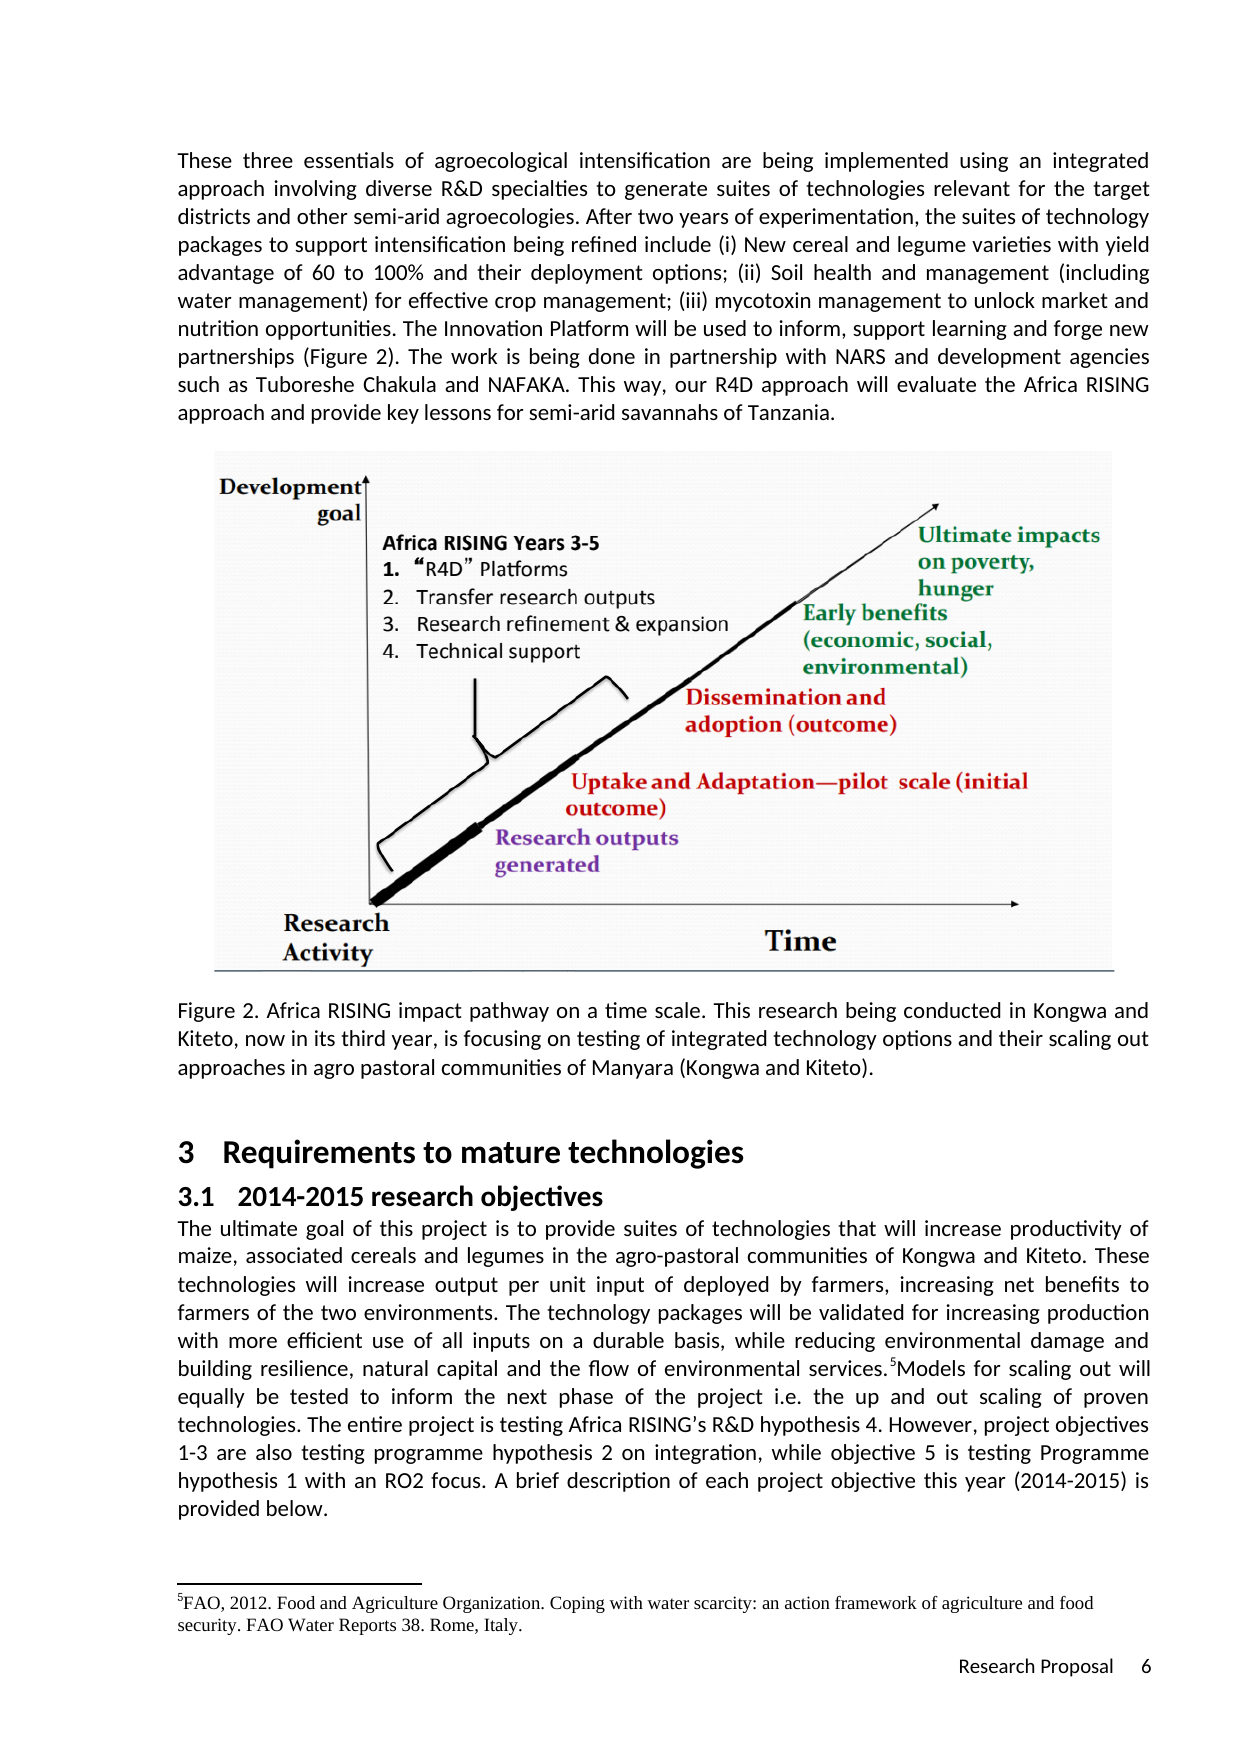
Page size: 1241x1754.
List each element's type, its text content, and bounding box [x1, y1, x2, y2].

text The ultimate goal of this project is to provide suites of technologies that will increase productivity of maize, associated cereals and legumes in the agro-pastoral communities of Kongwa and Kiteto. These technologies will increase output per unit input of deployed by farmers, increasing net benefits to farmers of the two environments. The technology packages will be validated for increasing production with more efficient use of all inputs on a durable basis, while reducing environmental damage and building resilience, natural capital and the flow of environmental services.Models for scaling out will equally be tested to inform the next phase of the project i.e. the up and out scaling of proven technologies. The entire project is testing Africa RISING’s R&D hypothesis 4. However, project objectives 1-3 are also testing programme hypothesis 2 on integration, while objective 5 is testing Programme hypothesis 1 with an RO2 focus. A brief description of each project objective this year (2014-2015) is provided below. [177, 1214, 1151, 1522]
subtitle Requirements to mature technologies [177, 1131, 1151, 1172]
subtitle 2014-2015 research objectives [177, 1178, 1151, 1214]
text These three essentials of agroecological intensification are being implemented using an integrated approach involving diverse R&D specialties to generate suites of technologies relevant for the target districts and other semi-arid agroecologies. After two years of experimentation, the suites of technology packages to support intensification being refined include (i) New cereal and legume varieties with yield advantage of 60 to 100% and their deployment options; (ii) Soil health and management (including water management) for effective crop management; (iii) mycotoxin management to unlock market and nutrition opportunities. The Innovation Platform will be used to inform, support learning and forge new partnerships (Figure 2). The work is being done in partnership with NARS and development agencies such as Tuboreshe Chakula and NAFAKA. This way, our R4D approach will evaluate the Africa RISING approach and provide key lessons for semi-arid savannahs of Tanzania. [177, 146, 1151, 426]
text Figure 2. Africa RISING impact pathway on a time scale. This research being conducted in Kongwa and Kiteto, now in its third year, is focusing on testing of integrated technology options and their scaling out approaches in agro pastoral communities of Manyara (Kongwa and Kiteto). [177, 997, 1151, 1081]
